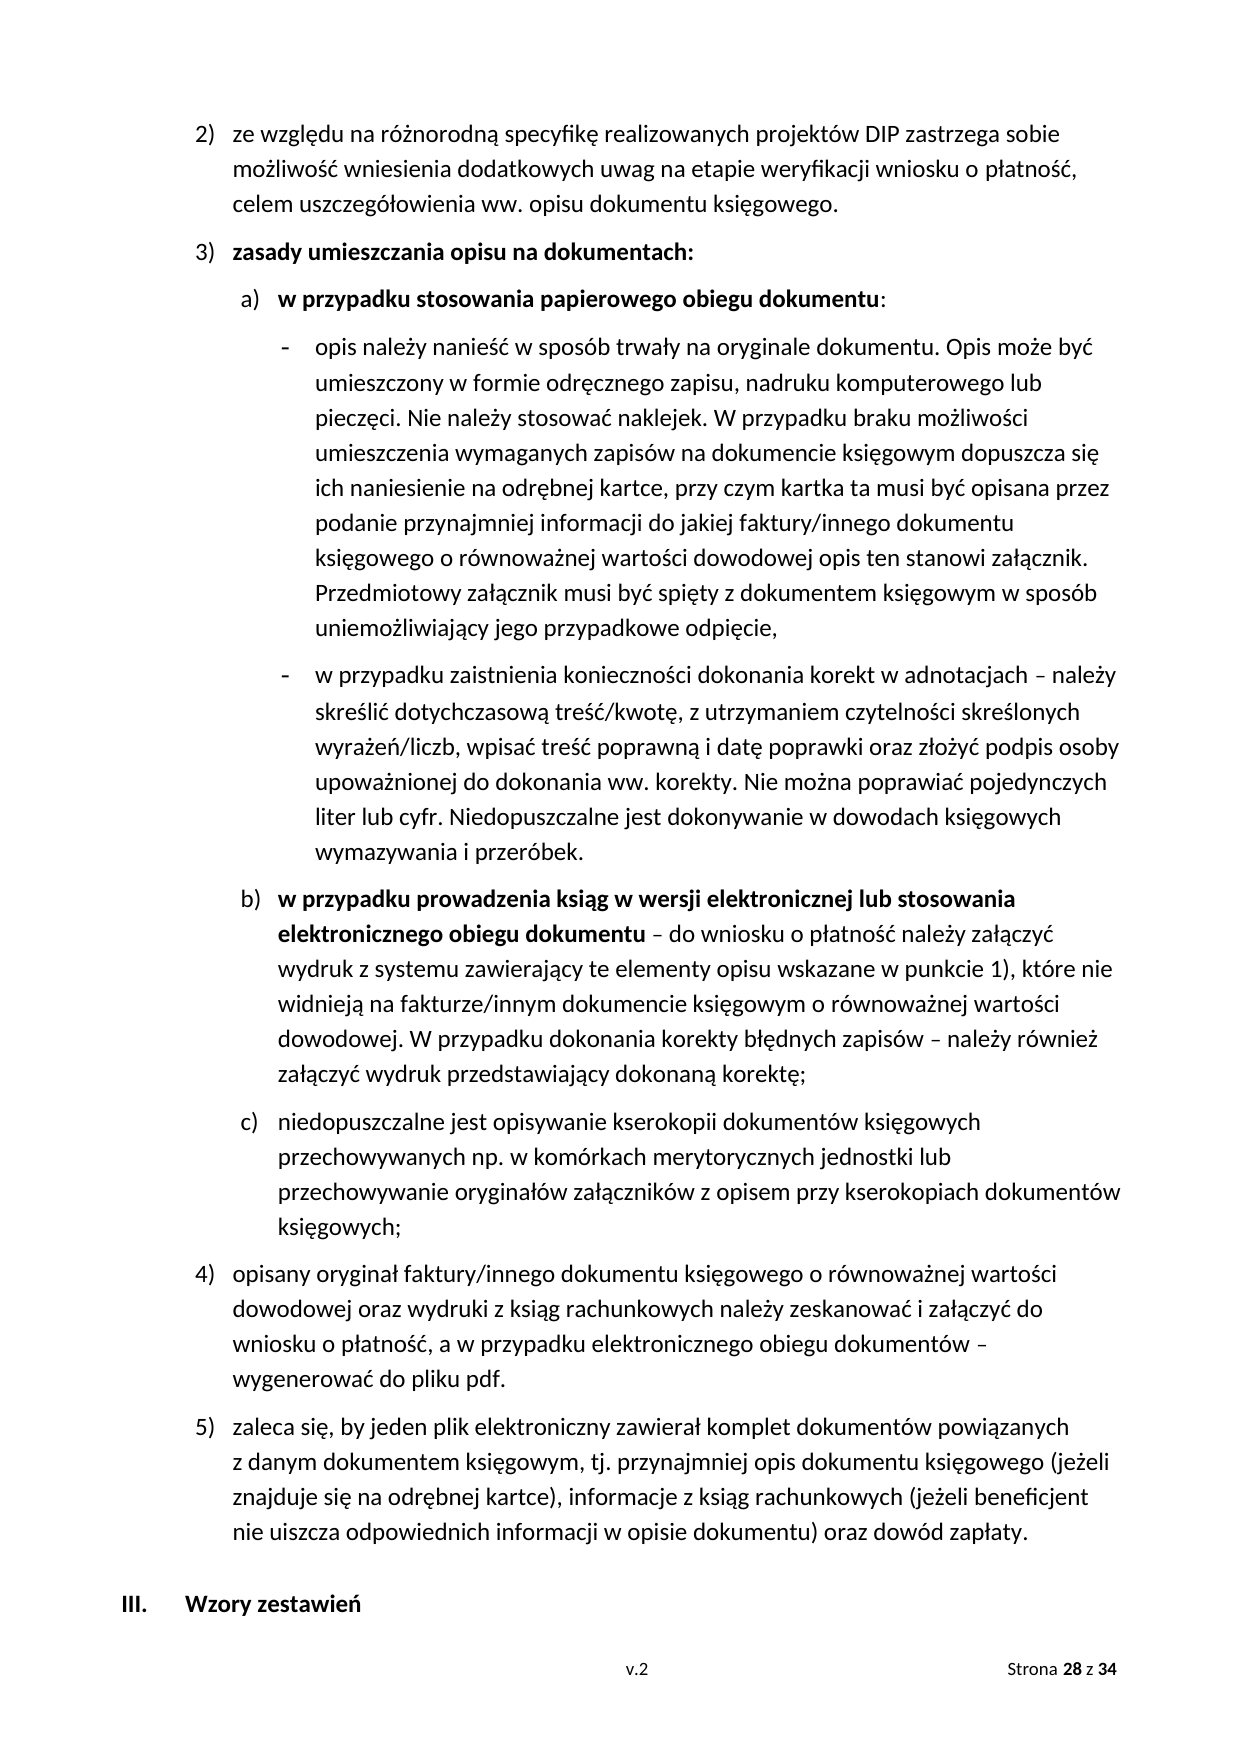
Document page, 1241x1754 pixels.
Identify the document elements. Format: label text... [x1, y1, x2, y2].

list w przypadku stosowania papierowego obiegu dokumentu: [240, 283, 1122, 314]
subtitle Wzory zestawień [148, 1588, 1122, 1619]
list niedopuszczalne jest opisywanie kserokopii dokumentów księgowych przechowywanych np. w komórkach merytorycznych jednostki lub przechowywanie oryginałów załączników z opisem przy kserokopiach dokumentów księgowych; [240, 1106, 1122, 1241]
list zaleca się, by jeden plik elektroniczny zawierał komplet dokumentów powiązanych z danym dokumentem księgowym, tj. przynajmniej opis dokumentu księgowego (jeżeli znajduje się na odrębnej kartce), informacje z ksiąg rachunkowych (jeżeli beneficjent nie uiszcza odpowiednich informacji w opisie dokumentu) oraz dowód zapłaty. [195, 1411, 1122, 1546]
list opis należy nanieść w sposób trwały na oryginale dokumentu. Opis może być umieszczony w formie odręcznego zapisu, nadruku komputerowego lub pieczęci. Nie należy stosować naklejek. W przypadku braku możliwości umieszczenia wymaganych zapisów na dokumencie księgowym dopuszcza się ich naniesienie na odrębnej kartce, przy czym kartka ta musi być opisana przez podanie przynajmniej informacji do jakiej faktury/innego dokumentu księgowego o równoważnej wartości dowodowej opis ten stanowi załącznik. Przedmiotowy załącznik musi być spięty z dokumentem księgowym w sposób uniemożliwiający jego przypadkowe odpięcie, [278, 331, 1122, 642]
list zasady umieszczania opisu na dokumentach: [195, 236, 1122, 266]
list w przypadku prowadzenia ksiąg w wersji elektronicznej lub stosowania elektronicznego obiegu dokumentu – do wniosku o płatność należy załączyć wydruk z systemu zawierający te elementy opisu wskazane w punkcie 1), które nie widnieją na fakturze/innym dokumencie księgowym o równoważnej wartości dowodowej. W przypadku dokonania korekty błędnych zapisów – należy również załączyć wydruk przedstawiający dokonaną korektę; [240, 883, 1122, 1089]
list ze względu na różnorodną specyfikę realizowanych projektów DIP zastrzega sobie możliwość wniesienia dodatkowych uwag na etapie weryfikacji wniosku o płatność, celem uszczegółowienia ww. opisu dokumentu księgowego. [195, 118, 1122, 219]
list w przypadku zaistnienia konieczności dokonania korekt w adnotacjach – należy skreślić dotychczasową treść/kwotę, z utrzymaniem czytelności skreślonych wyrażeń/liczb, wpisać treść poprawną i datę poprawki oraz złożyć podpis osoby upoważnionej do dokonania ww. korekty. Nie można poprawiać pojedynczych liter lub cyfr. Niedopuszczalne jest dokonywanie w dowodach księgowych wymazywania i przeróbek. [278, 659, 1122, 866]
list opisany oryginał faktury/innego dokumentu księgowego o równoważnej wartości dowodowej oraz wydruki z ksiąg rachunkowych należy zeskanować i załączyć do wniosku o płatność, a w przypadku elektronicznego obiegu dokumentów – wygenerować do pliku pdf. [195, 1258, 1122, 1394]
